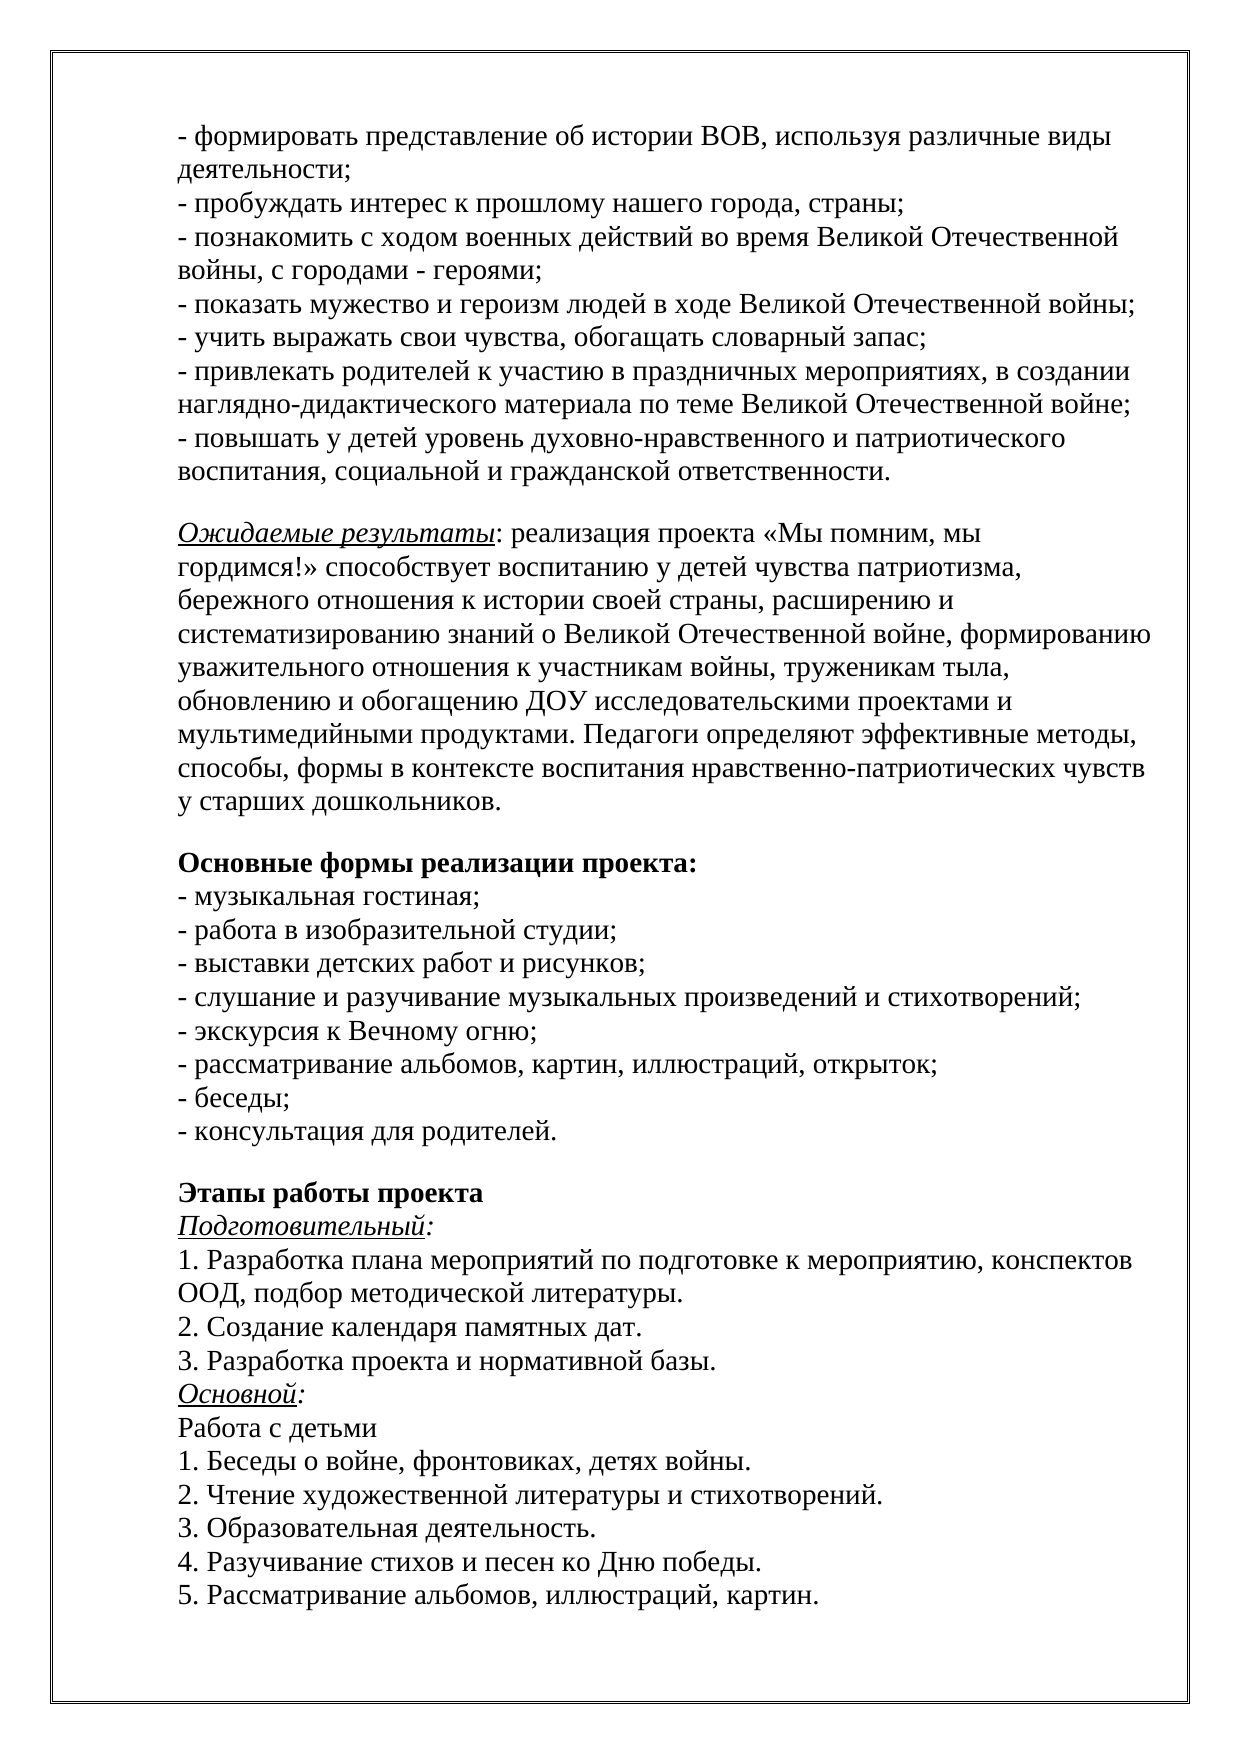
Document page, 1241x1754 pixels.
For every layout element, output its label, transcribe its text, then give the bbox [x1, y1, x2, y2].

text - слушание и разучивание музыкальных произведений и стихотворений; [177, 979, 1152, 1013]
text 1. Беседы о войне, фронтовиках, детях войны. [177, 1443, 1152, 1477]
text 3. Образовательная деятельность. [177, 1510, 1152, 1544]
text - пробуждать интерес к прошлому нашего города, страны; [177, 185, 1152, 219]
text - беседы; [177, 1080, 1152, 1113]
text Основные формы реализации проекта: [177, 845, 1152, 878]
text - показать мужество и героизм людей в ходе Великой Отечественной войны; [177, 286, 1152, 319]
text - работа в изобразительной студии; [177, 912, 1152, 946]
text 2. Создание календаря памятных дат. [177, 1309, 1152, 1343]
text 3. Разработка проекта и нормативной базы. [177, 1343, 1152, 1376]
text Подготовительный: [177, 1208, 1152, 1242]
text - учить выражать свои чувства, обогащать словарный запас; [177, 319, 1152, 353]
text Основной: [177, 1376, 1152, 1410]
text - познакомить с ходом военных действий во время Великой Отечественной войны, с городами - героями; [177, 219, 1152, 286]
text Ожидаемые результаты: реализация проекта «Мы помним, мы гордимся!» способствует воспитанию у детей чувства патриотизма, бережного отношения к истории своей страны, расширению и систематизированию знаний о Великой Отечественной войне, формированию уважительного отношения к участникам войны, труженикам тыла, обновлению и обогащению ДОУ исследовательскими проектами и мультимедийными продуктами. Педагоги определяют эффективные методы, способы, формы в контексте воспитания нравственно-патриотических чувств у старших дошкольников. [177, 515, 1152, 817]
text 1. Разработка плана мероприятий по подготовке к мероприятию, конспектов ООД, подбор методической литературы. [177, 1242, 1152, 1309]
text - музыкальная гостиная; [177, 878, 1152, 912]
text - экскурсия к Вечному огню; [177, 1013, 1152, 1046]
text - формировать представление об истории ВОВ, используя различные виды деятельности; [177, 118, 1152, 185]
text Этапы работы проекта [177, 1175, 1152, 1208]
text - привлекать родителей к участию в праздничных мероприятиях, в создании наглядно-дидактического материала по теме Великой Отечественной войне; [177, 353, 1152, 420]
text - рассматривание альбомов, картин, иллюстраций, открыток; [177, 1046, 1152, 1080]
text 2. Чтение художественной литературы и стихотворений. [177, 1477, 1152, 1510]
text - выставки детских работ и рисунков; [177, 946, 1152, 979]
text - консультация для родителей. [177, 1113, 1152, 1147]
text 5. Рассматривание альбомов, иллюстраций, картин. [177, 1577, 1152, 1611]
text Работа с детьми [177, 1410, 1152, 1443]
text 4. Разучивание стихов и песен ко Дню победы. [177, 1544, 1152, 1577]
text - повышать у детей уровень духовно-нравственного и патриотического воспитания, социальной и гражданской ответственности. [177, 420, 1152, 487]
